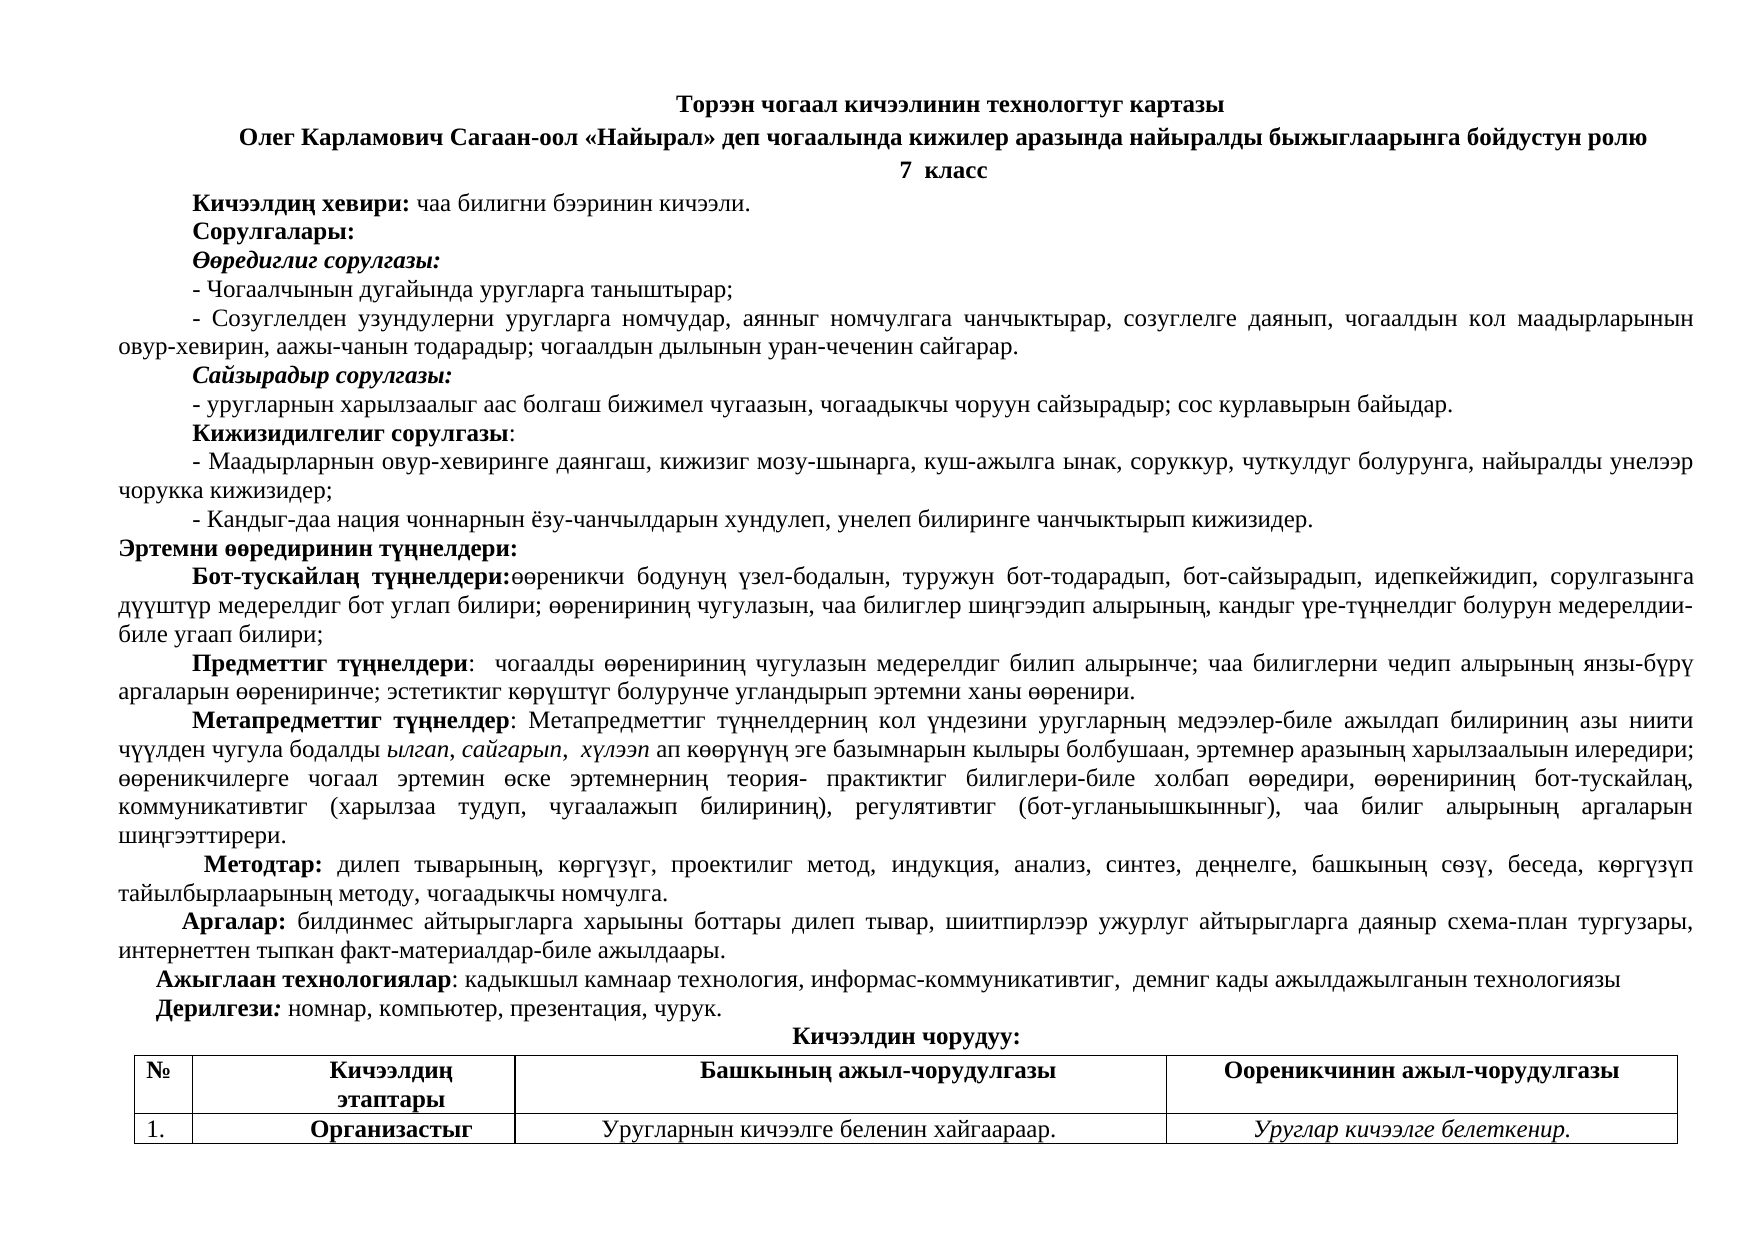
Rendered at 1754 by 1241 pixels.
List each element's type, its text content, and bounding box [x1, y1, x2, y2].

table_header Оореникчинин ажыл-чорудулгазы [1167, 1056, 1677, 1113]
text Бот-тускайлаң түңнелдери:өɵреникчи бодунуң үзел-бодалын, туружун бот-тодарадып, бот-сайзырадып, идепкейжидип, сорулгазынга дүүштүр медерелдиг бот углап билири; өөренириниң чугулазын, чаа билиглер шиңгээдип алырының, кандыг үре-түңнелдиг болурун медерелдии-биле угаап билири; [118, 561, 1695, 648]
text - Маадырларнын овур-хевиринге даянгаш, кижизиг мозу-шынарга, куш-ажылга ынак, соруккур, чуткулдуг болурунга, найыралды унелээр чорукка кижизидер; [118, 446, 1695, 504]
table_cell Организастыг кезээ [193, 1114, 514, 1143]
text Аргалар: билдинмес айтырыгларга харыыны боттары дилеп тывар, шиитпирлээр ужурлуг айтырыгларга даяныр схема-план тургузары, интернеттен тыпкан факт-материалдар-биле ажылдаары. [118, 906, 1695, 964]
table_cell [1167, 1114, 1677, 1143]
text Эртемни өөредиринин түңнелдери: [118, 533, 1695, 561]
table_cell 1. [135, 1114, 192, 1143]
table_header № [135, 1056, 192, 1113]
text Торээн чогаал кичээлинин технологтуг картазы [118, 89, 1695, 117]
text Ажыглаан технологиялар: кадыкшыл камнаар технология, информас-коммуникативтиг, демниг кады ажылдажылганын технологиязы [118, 964, 1695, 993]
text Кичээлдин чорудуу: [118, 1021, 1695, 1050]
text Кичээлдиң хевири: чаа билигни бээринин кичээли. [118, 188, 1695, 216]
text - Кандыг-даа нация чоннарнын ёзу-чанчылдарын хундулеп, унелеп билиринге чанчыктырып кижизидер. [118, 504, 1695, 533]
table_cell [516, 1114, 1166, 1143]
text Олег Карламович Сагаан-оол «Найырал» деп чогаалында кижилер аразында найыралды быжыглаарынга бойдустун ролю [118, 122, 1695, 150]
text - Созуглелден узундулерни уругларга номчудар, аянныг номчулгага чанчыктырар, созуглелге даянып, чогаалдын кол маадырларынын овур-хевирин, аажы-чанын тодарадыр; чогаалдын дылынын уран-чеченин сайгарар. [118, 303, 1695, 360]
text Методтар: дилеп тыварының, көргүзүг, проектилиг метод, индукция, анализ, синтез, деңнелге, башкының сѳзү, беседа, кѳргүзүп тайылбырлаарының методу, чогаадыкчы номчулга. [118, 849, 1695, 906]
text 7 класс [118, 155, 1695, 183]
list Метапредметтиг түңнелдер: Метапредметтиг түңнелдерниң кол үндезини уругларның медээлер-биле ажылдап билириниң азы ниити чүүлден чугула бодалды ылгап, сайгарып, хүлээп ап көөрүнүң эге базымнарын кылыры болбушаан, эртемнер аразының харылзаалыын илередири; өөреникчилерге чогаал эртемин өске эртемнерниң теория- практиктиг билиглери-биле холбап өөредири, өөренириниң бот-тускайлаң, коммуникативтиг (харылзаа тудуп, чугаалажып билириниң), регулятивтиг (бот-угланыышкынныг), чаа билиг алырының аргаларын шиңгээттирери. [118, 705, 1695, 849]
text Предметтиг түңнелдери: чогаалды өөренириниң чугулазын медерелдиг билип алырынче; чаа билиглерни чедип алырының янзы-бүрү аргаларын өөрениринче; эстетиктиг көрүштүг болурунче угландырып эртемни ханы өөренири. [118, 648, 1695, 705]
text Кижизидилгелиг сорулгазы: [118, 418, 1695, 446]
text - уругларнын харылзаалыг аас болгаш бижимел чугаазын, чогаадыкчы чоруун сайзырадыр; сос курлавырын байыдар. [118, 389, 1695, 418]
table_header Башкының ажыл-чорудулгазы [516, 1056, 1166, 1113]
text Сайзырадыр сорулгазы: [118, 360, 1695, 389]
text Өөредиглиг сорулгазы: [118, 245, 1695, 274]
text Сорулгалары: [118, 216, 1695, 245]
table_header Кичээлдиң этаптары [193, 1056, 514, 1113]
text Дерилгези: номнар, компьютер, презентация, чурук. [118, 993, 1695, 1021]
text - Чогаалчынын дугайында уругларга таныштырар; [118, 274, 1695, 303]
